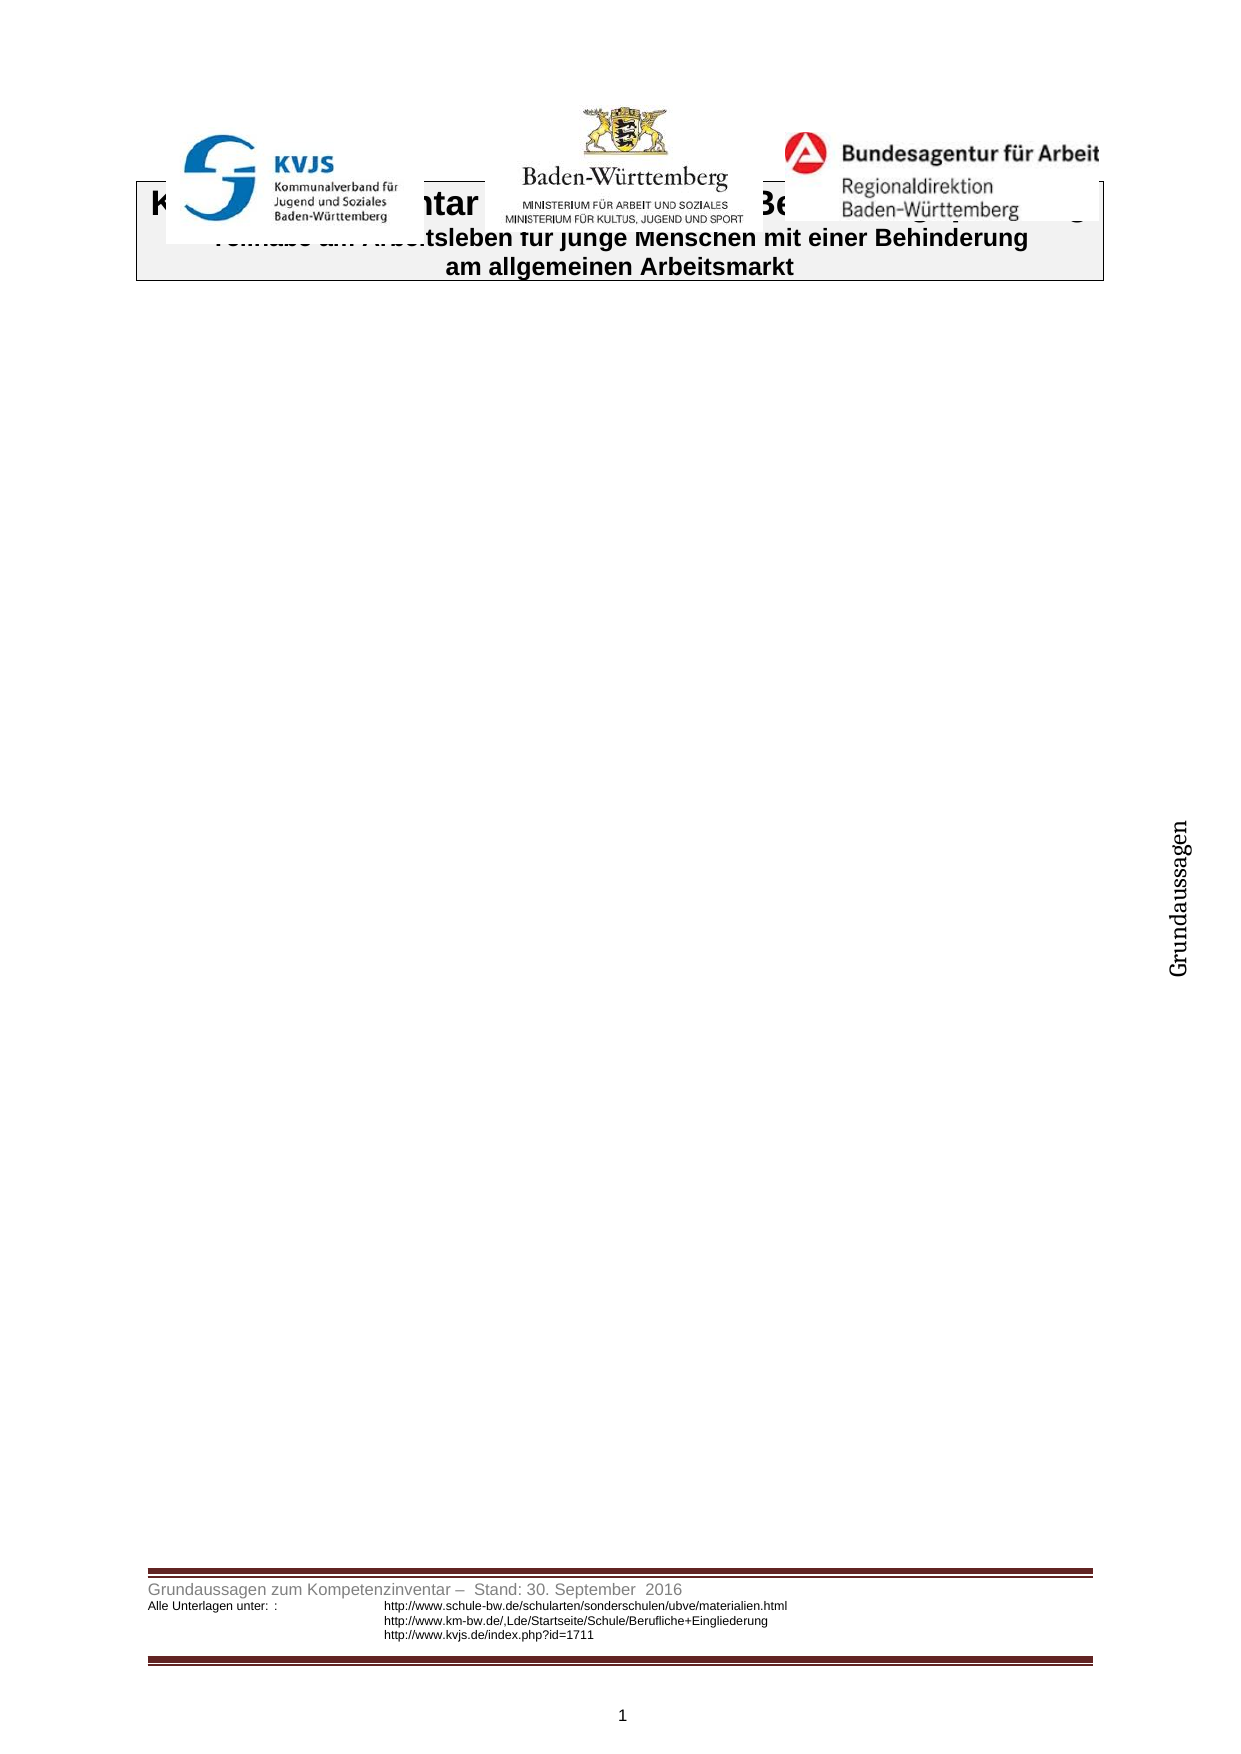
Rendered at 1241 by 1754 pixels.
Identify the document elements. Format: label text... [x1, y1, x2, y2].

picture [166, 113, 424, 244]
picture [785, 132, 1099, 221]
table_header Kompetenzinventar im Prozess der Berufswegeplanung Teilhabe am Arbeitsleben für junge Menschen mit einer Behinderung am allgemeinen Arbeitsmarkt [137, 182, 1103, 280]
picture [485, 89, 763, 232]
